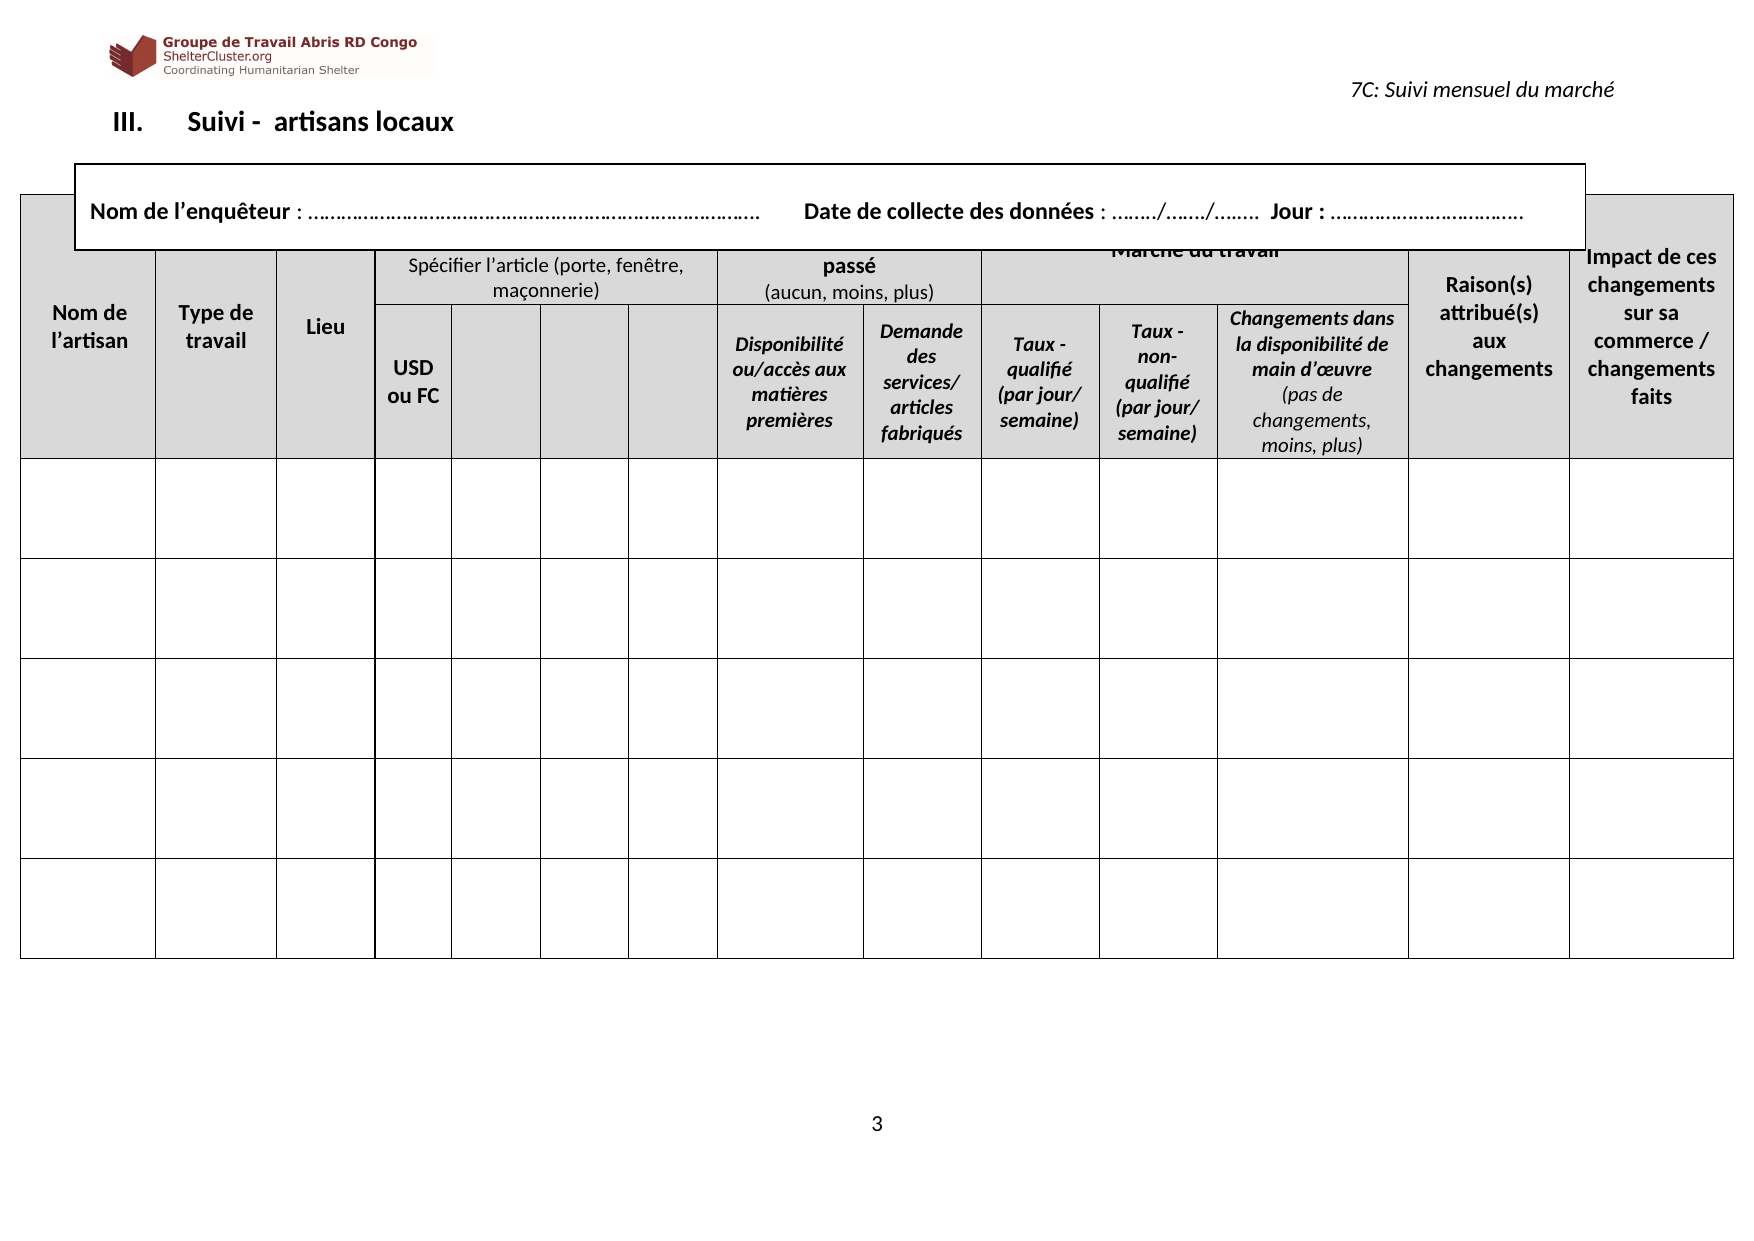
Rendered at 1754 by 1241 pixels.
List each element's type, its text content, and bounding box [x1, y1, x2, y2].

table_cell [452, 305, 540, 458]
table_cell Taux - qualifié (par jour/ semaine) [982, 305, 1099, 458]
table_cell Disponibilité ou/accès aux matières premières [718, 305, 863, 458]
table_cell [1570, 659, 1733, 758]
table_cell [1218, 459, 1408, 558]
table_cell [1570, 859, 1733, 958]
table_cell [376, 759, 451, 858]
table_cell Taux - non-qualifié (par jour/ semaine) [1100, 305, 1217, 458]
table_cell [452, 659, 540, 758]
table_cell [376, 859, 451, 958]
table_cell [864, 859, 981, 958]
table_cell [541, 559, 628, 658]
table_cell [1570, 559, 1733, 658]
table_cell [1409, 759, 1569, 858]
table_cell [277, 759, 374, 858]
table_cell [864, 759, 981, 858]
table_cell [1409, 459, 1569, 558]
table_cell [156, 859, 276, 958]
table_cell [452, 559, 540, 658]
table_header Prix des articles fabriqués et vendus Spécifier l’article (porte, fenêtre, maçonnerie) [376, 251, 717, 304]
table_cell [156, 759, 276, 858]
table_cell [156, 559, 276, 658]
table_cell [1100, 759, 1217, 858]
table_header Nom de l’artisan [21, 195, 155, 458]
table_cell [718, 759, 863, 858]
table_cell [21, 659, 155, 758]
table_cell [1218, 559, 1408, 658]
table_header Marche du travail [982, 251, 1408, 304]
table_cell [629, 859, 717, 958]
table_header Changements observés par rapport au mois passé (aucun, moins, plus) [718, 251, 981, 304]
table_cell [629, 759, 717, 858]
table_cell [982, 659, 1099, 758]
table_cell [1100, 659, 1217, 758]
table_cell [156, 459, 276, 558]
table_cell [864, 559, 981, 658]
table_cell [1570, 759, 1733, 858]
table_cell [982, 459, 1099, 558]
table_cell [277, 659, 374, 758]
table_cell [541, 305, 628, 458]
table_cell [718, 559, 863, 658]
table_cell [21, 859, 155, 958]
table_cell [629, 559, 717, 658]
table_cell [1100, 859, 1217, 958]
table_cell [1409, 559, 1569, 658]
table_cell [452, 759, 540, 858]
table_cell [452, 459, 540, 558]
table_cell [21, 459, 155, 558]
picture [109, 35, 435, 77]
table_cell [982, 559, 1099, 658]
table_header Lieu [277, 251, 374, 458]
table_cell [541, 759, 628, 858]
table_cell [21, 759, 155, 858]
table_cell [629, 305, 717, 458]
table_cell [452, 859, 540, 958]
table_cell [629, 659, 717, 758]
table_cell [277, 459, 374, 558]
table_cell [1100, 559, 1217, 658]
table_cell [376, 659, 451, 758]
table_cell [376, 459, 451, 558]
table_cell [1570, 459, 1733, 558]
table_cell [982, 859, 1099, 958]
table_cell [718, 859, 863, 958]
table_cell [277, 559, 374, 658]
table_header Type de travail [156, 251, 276, 458]
table_cell [376, 559, 451, 658]
table_cell [541, 459, 628, 558]
table_header Impact de ces changements sur sa commerce / changements faits [1570, 195, 1733, 458]
table_cell [864, 659, 981, 758]
table_cell USD ou FC [376, 305, 451, 458]
table_cell [1218, 659, 1408, 758]
table_cell [629, 459, 717, 558]
table_cell [277, 859, 374, 958]
table_cell [718, 659, 863, 758]
table_cell [718, 459, 863, 558]
table_cell [864, 459, 981, 558]
table_cell [1100, 459, 1217, 558]
list Suivi - artisans locaux [112, 103, 1679, 139]
table_cell [1218, 859, 1408, 958]
table_cell [1218, 759, 1408, 858]
table_cell [982, 759, 1099, 858]
table_cell [1409, 659, 1569, 758]
table_cell Demande des services/ articles fabriqués [864, 305, 981, 458]
table_cell [21, 559, 155, 658]
table_header Raison(s) attribué(s) aux changements [1409, 251, 1569, 458]
table_cell [156, 659, 276, 758]
table_cell [541, 859, 628, 958]
table_cell [541, 659, 628, 758]
table_cell Changements dans la disponibilité de main d’œuvre (pas de changements, moins, plus) [1218, 305, 1408, 458]
table_cell [1409, 859, 1569, 958]
